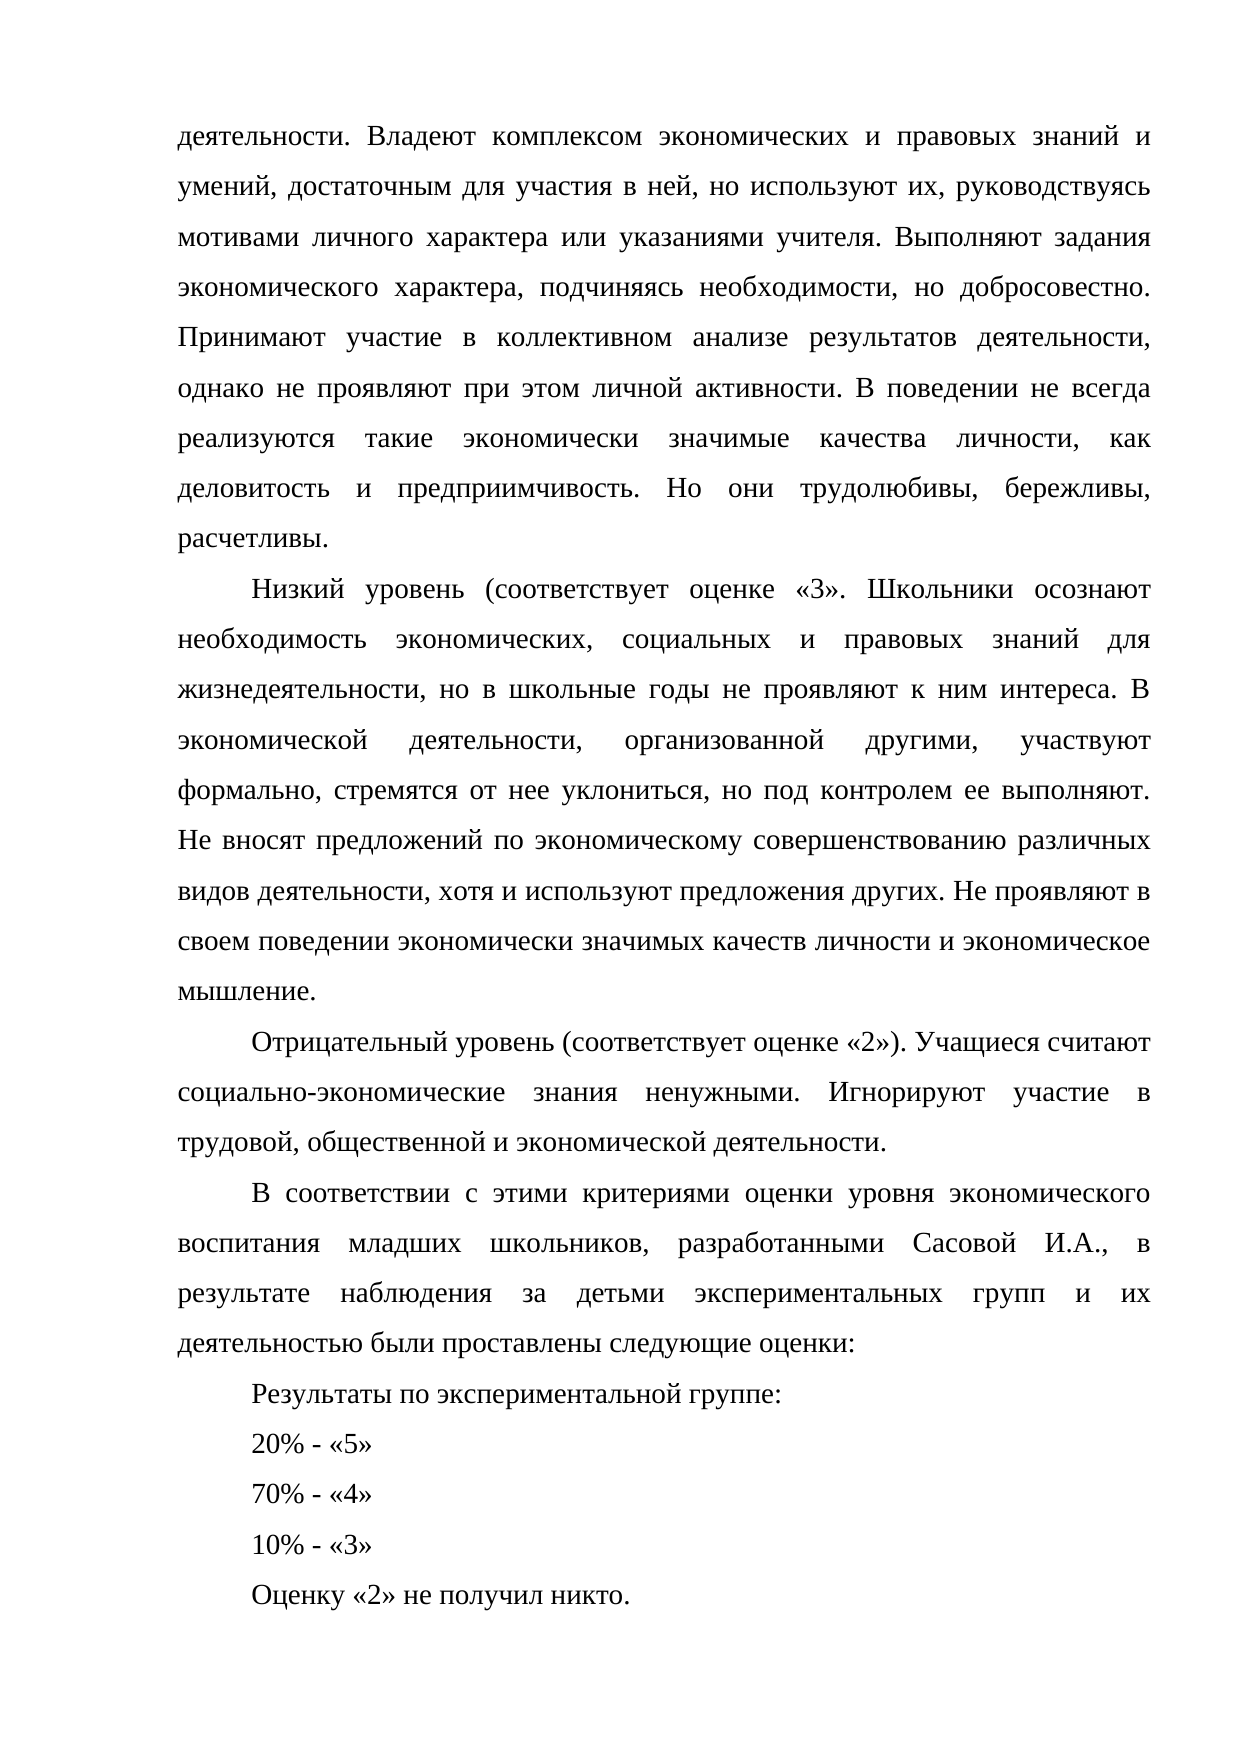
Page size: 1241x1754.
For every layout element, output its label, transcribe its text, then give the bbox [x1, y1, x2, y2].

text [177, 118, 1152, 554]
text Оценку «2» не получил никто. [177, 1577, 1152, 1611]
text 10% - «3» [177, 1527, 1152, 1560]
text Результаты по экспериментальной группе: [177, 1376, 1152, 1409]
text Низкий уровень (соответствует оценке «3». Школьники осознают необходимость экономических, социальных и правовых знаний для жизнедеятельности, но в школьные годы не проявляют к ним интереса. В экономической деятельности, организованной другими, участвуют формально, стремятся от нее уклониться, но под контролем ее выполняют. Не вносят предложений по экономическому совершенствованию различных видов деятельности, хотя и используют предложения других. Не проявляют в своем поведении экономически значимых качеств личности и экономическое мышление. [177, 571, 1152, 1007]
text Отрицательный уровень (соответствует оценке «2»). Учащиеся считают социально-экономические знания ненужными. Игнорируют участие в трудовой, общественной и экономической деятельности. [177, 1024, 1152, 1158]
text 20% - «5» [177, 1426, 1152, 1460]
text 70% - «4» [177, 1477, 1152, 1510]
text В соответствии с этими критериями оценки уровня экономического воспитания младших школьников, разработанными Сасовой И.А., в результате наблюдения за детьми экспериментальных групп и их деятельностью были проставлены следующие оценки: [177, 1175, 1152, 1359]
